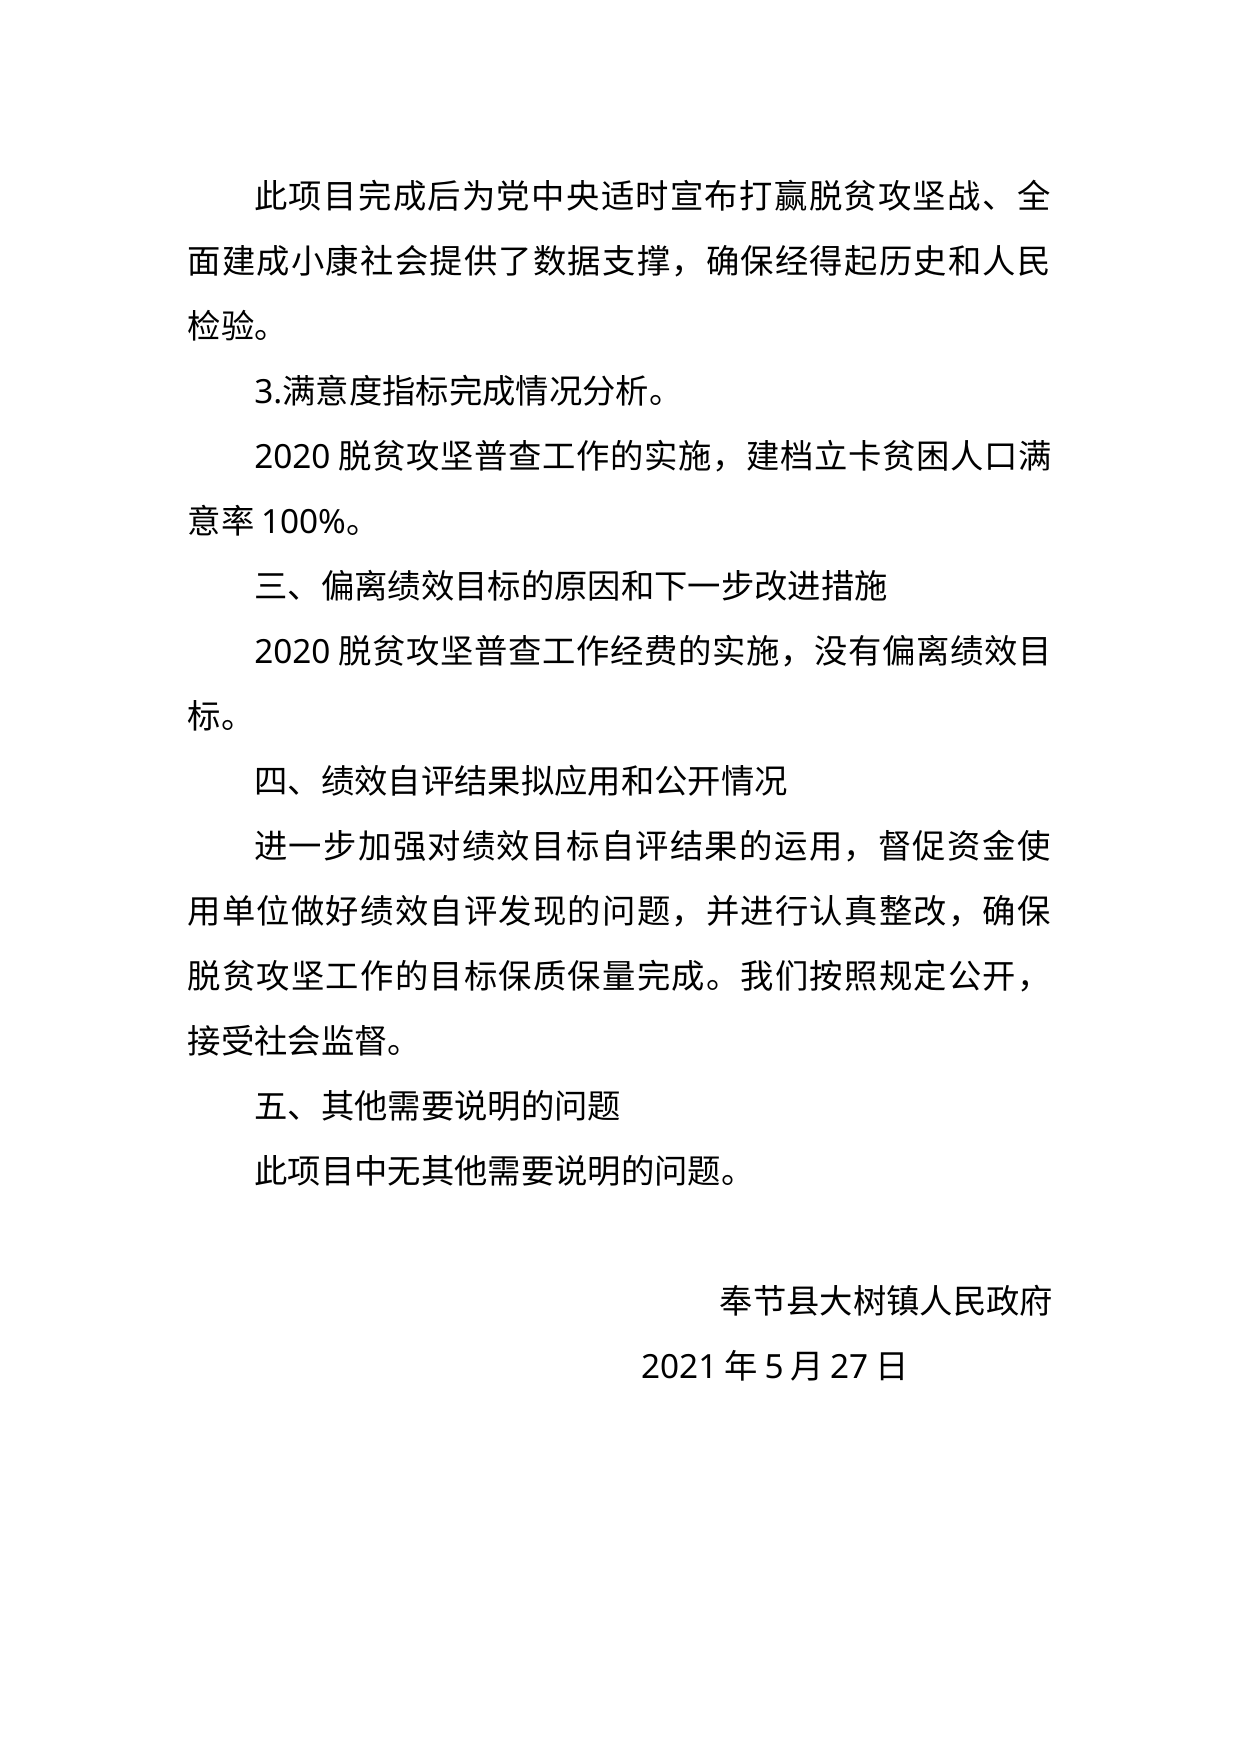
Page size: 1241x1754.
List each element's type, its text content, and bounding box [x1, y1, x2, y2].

text 此项目中无其他需要说明的问题。 [187, 1137, 1053, 1202]
text 2021年5月27日 [187, 1332, 1053, 1397]
text 进一步加强对绩效目标自评结果的运用，督促资金使用单位做好绩效自评发现的问题，并进行认真整改，确保脱贫攻坚工作的目标保质保量完成。我们按照规定公开，接受社会监督。 [187, 812, 1053, 1072]
text 五、其他需要说明的问题 [187, 1072, 1053, 1137]
text 2020脱贫攻坚普查工作经费的实施，没有偏离绩效目标。 [187, 617, 1053, 747]
text 奉节县大树镇人民政府 [187, 1267, 1053, 1332]
text 此项目完成后为党中央适时宣布打赢脱贫攻坚战、全面建成小康社会提供了数据支撑，确保经得起历史和人民检验。 [187, 162, 1053, 357]
text 2020脱贫攻坚普查工作的实施，建档立卡贫困人口满意率100%。 [187, 422, 1053, 552]
text 3.满意度指标完成情况分析。 [187, 357, 1053, 422]
text 三、偏离绩效目标的原因和下一步改进措施 [187, 552, 1053, 617]
list 绩效自评结果拟应用和公开情况 [187, 747, 1053, 812]
